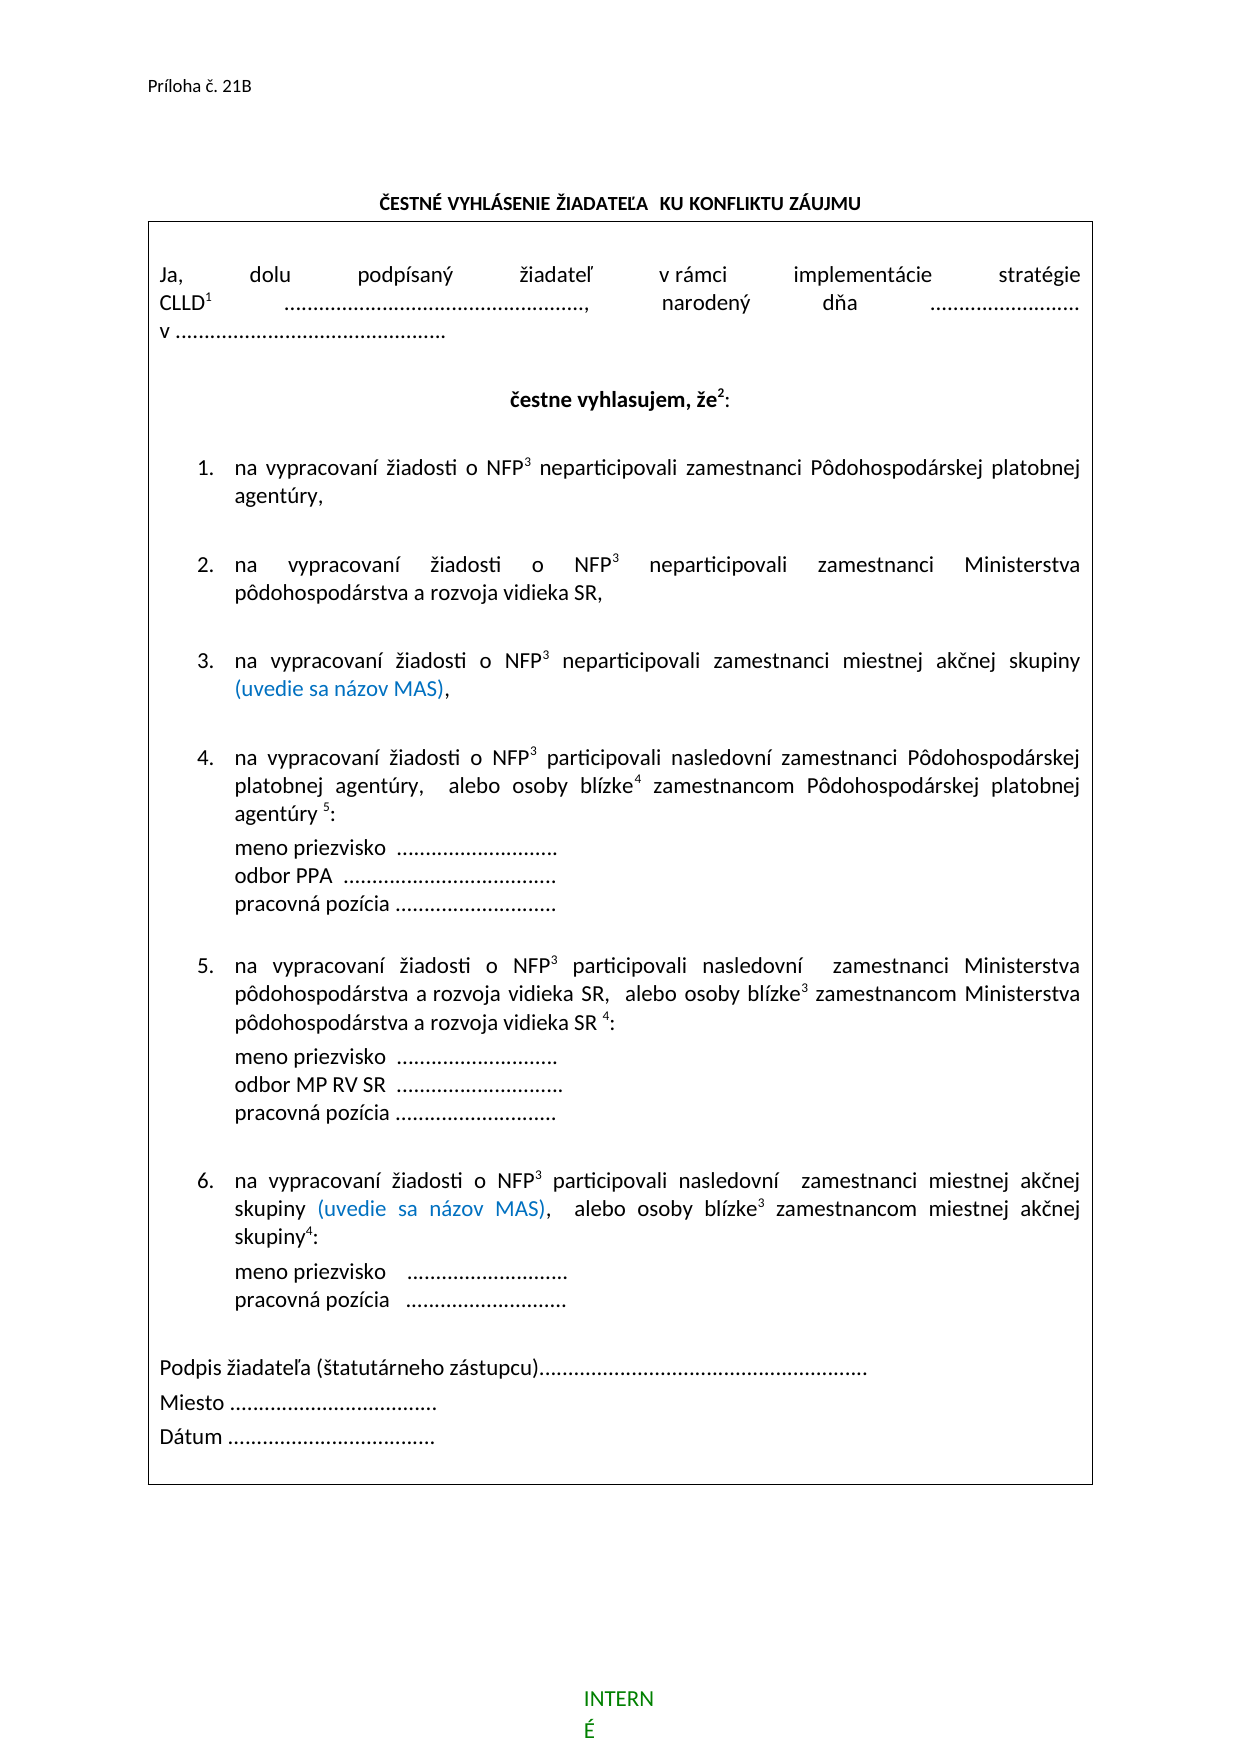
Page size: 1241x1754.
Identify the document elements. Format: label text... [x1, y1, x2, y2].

table_header Ja, dolu podpísaný žiadateľ v rámci implementácie stratégie CLLD ...................................................., narodený dňa .......................... v ............................................... čestne vyhlasujem, že: na vypracovaní žiadosti o NFP neparticipovali zamestnanci Pôdohospodárskej platobnej agentúry, na vypracovaní žiadosti o NFP3 neparticipovali zamestnanci Ministerstva pôdohospodárstva a rozvoja vidieka SR, na vypracovaní žiadosti o NFP3 neparticipovali zamestnanci miestnej akčnej skupiny (uvedie sa názov MAS), na vypracovaní žiadosti o NFP3 participovali nasledovní zamestnanci Pôdohospodárskej platobnej agentúry, alebo osoby blízke zamestnancom Pôdohospodárskej platobnej agentúry : meno priezvisko ............................ odbor PPA ..................................... pracovná pozícia ............................ na vypracovaní žiadosti o NFP3 participovali nasledovní zamestnanci Ministerstva pôdohospodárstva a rozvoja vidieka SR, alebo osoby blízke3 zamestnancom Ministerstva pôdohospodárstva a rozvoja vidieka SR 4: meno priezvisko ............................ odbor MP RV SR ............................. pracovná pozícia ............................ na vypracovaní žiadosti o NFP3 participovali nasledovní zamestnanci miestnej akčnej skupiny (uvedie sa názov MAS), alebo osoby blízke3 zamestnancom miestnej akčnej skupiny4: meno priezvisko ............................ pracovná pozícia ............................ Podpis žiadateľa (štatutárneho zástupcu)......................................................... Miesto .................................... Dátum .................................... [149, 222, 1092, 1484]
text čestné vyhlásenie žiadateľa ku konfliktu záujmu [148, 186, 1093, 217]
